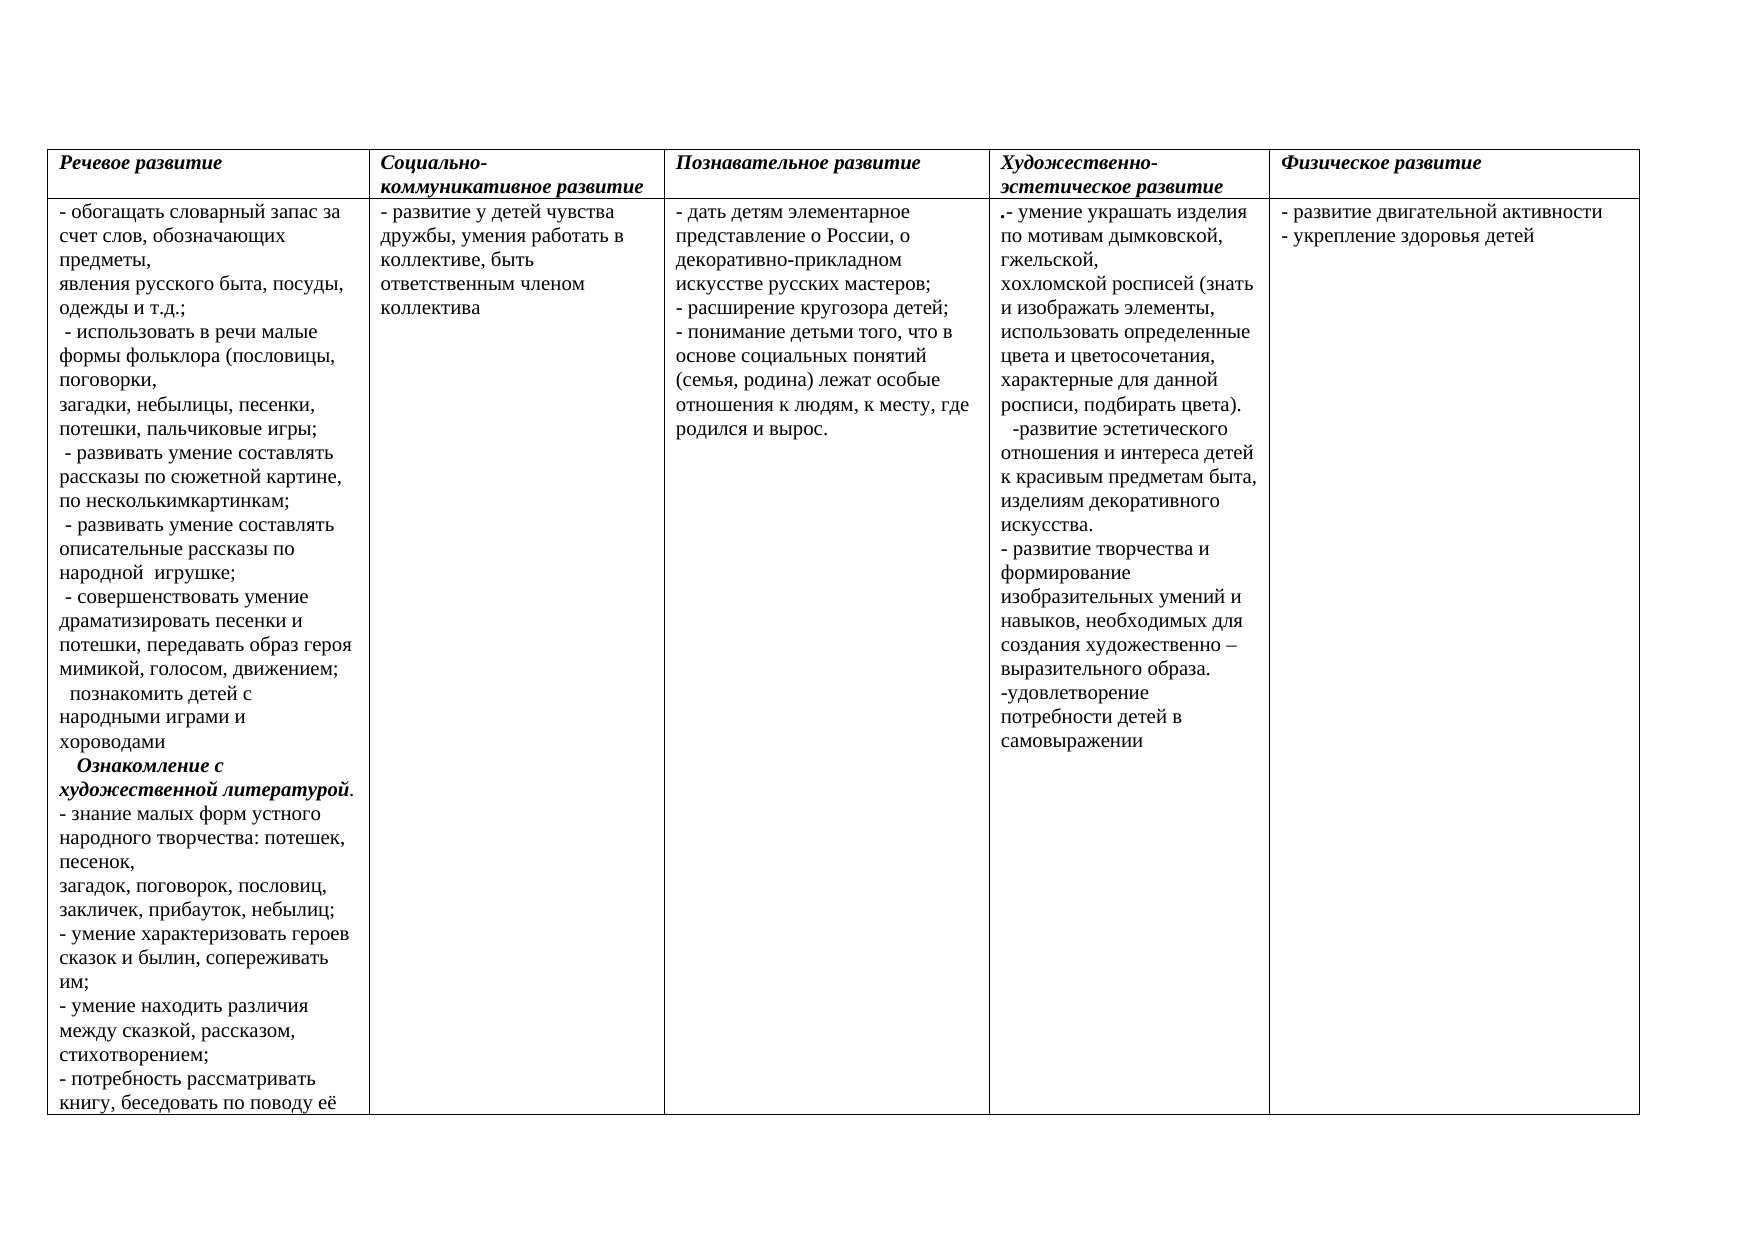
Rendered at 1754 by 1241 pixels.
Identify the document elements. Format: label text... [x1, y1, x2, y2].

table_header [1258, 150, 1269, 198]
table_header Познавательное развитие [665, 150, 989, 198]
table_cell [1270, 199, 1639, 1114]
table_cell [370, 199, 664, 1114]
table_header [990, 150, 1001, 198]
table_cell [48, 199, 369, 1114]
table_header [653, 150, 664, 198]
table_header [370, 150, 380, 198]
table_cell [990, 199, 1269, 1114]
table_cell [665, 199, 989, 1114]
table_header Речевое развитие [48, 150, 369, 198]
table_header Физическое развитие [1270, 150, 1639, 198]
